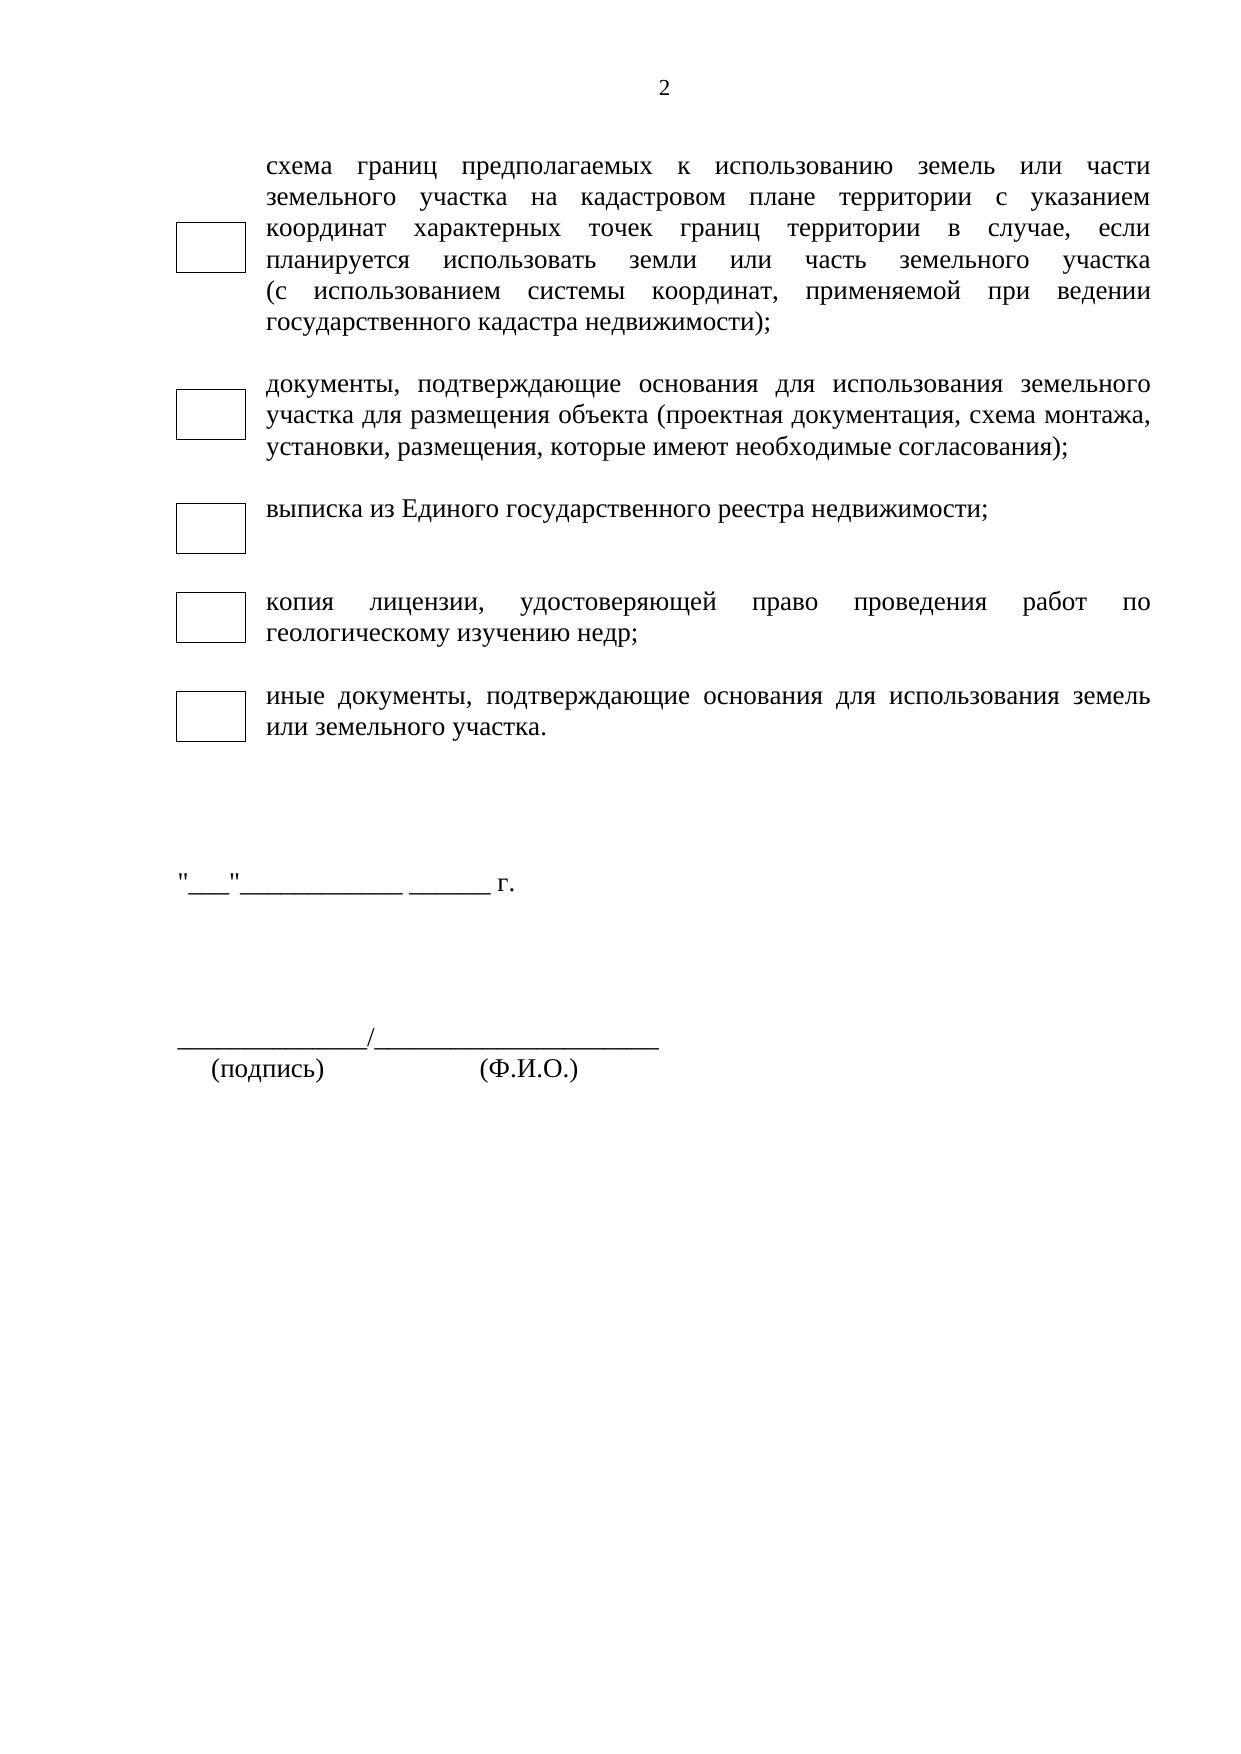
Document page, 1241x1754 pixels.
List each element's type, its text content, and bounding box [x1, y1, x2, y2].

text документы, подтверждающие основания для использования земельного участка для размещения объекта (проектная документация, схема монтажа, установки, размещения, которые имеют необходимые согласования); [266, 367, 1152, 461]
text выписка из Единого государственного реестра недвижимости; [266, 492, 1152, 523]
text (подпись) (Ф.И.О.) [177, 1052, 1152, 1084]
text схема границ предполагаемых к использованию земель или части земельного участка на кадастровом плане территории с указанием координат характерных точек границ территории в случае, если планируется использовать земли или часть земельного участка (с использованием системы координат, применяемой при ведении государственного кадастра недвижимости); [266, 149, 1152, 336]
text "___"____________ ______ г. [177, 866, 1152, 897]
text иные документы, подтверждающие основания для использования земель или земельного участка. [266, 679, 1152, 741]
text копия лицензии, удостоверяющей право проведения работ по геологическому изучению недр; [266, 585, 1152, 648]
text ______________/_____________________ [177, 1021, 1152, 1052]
